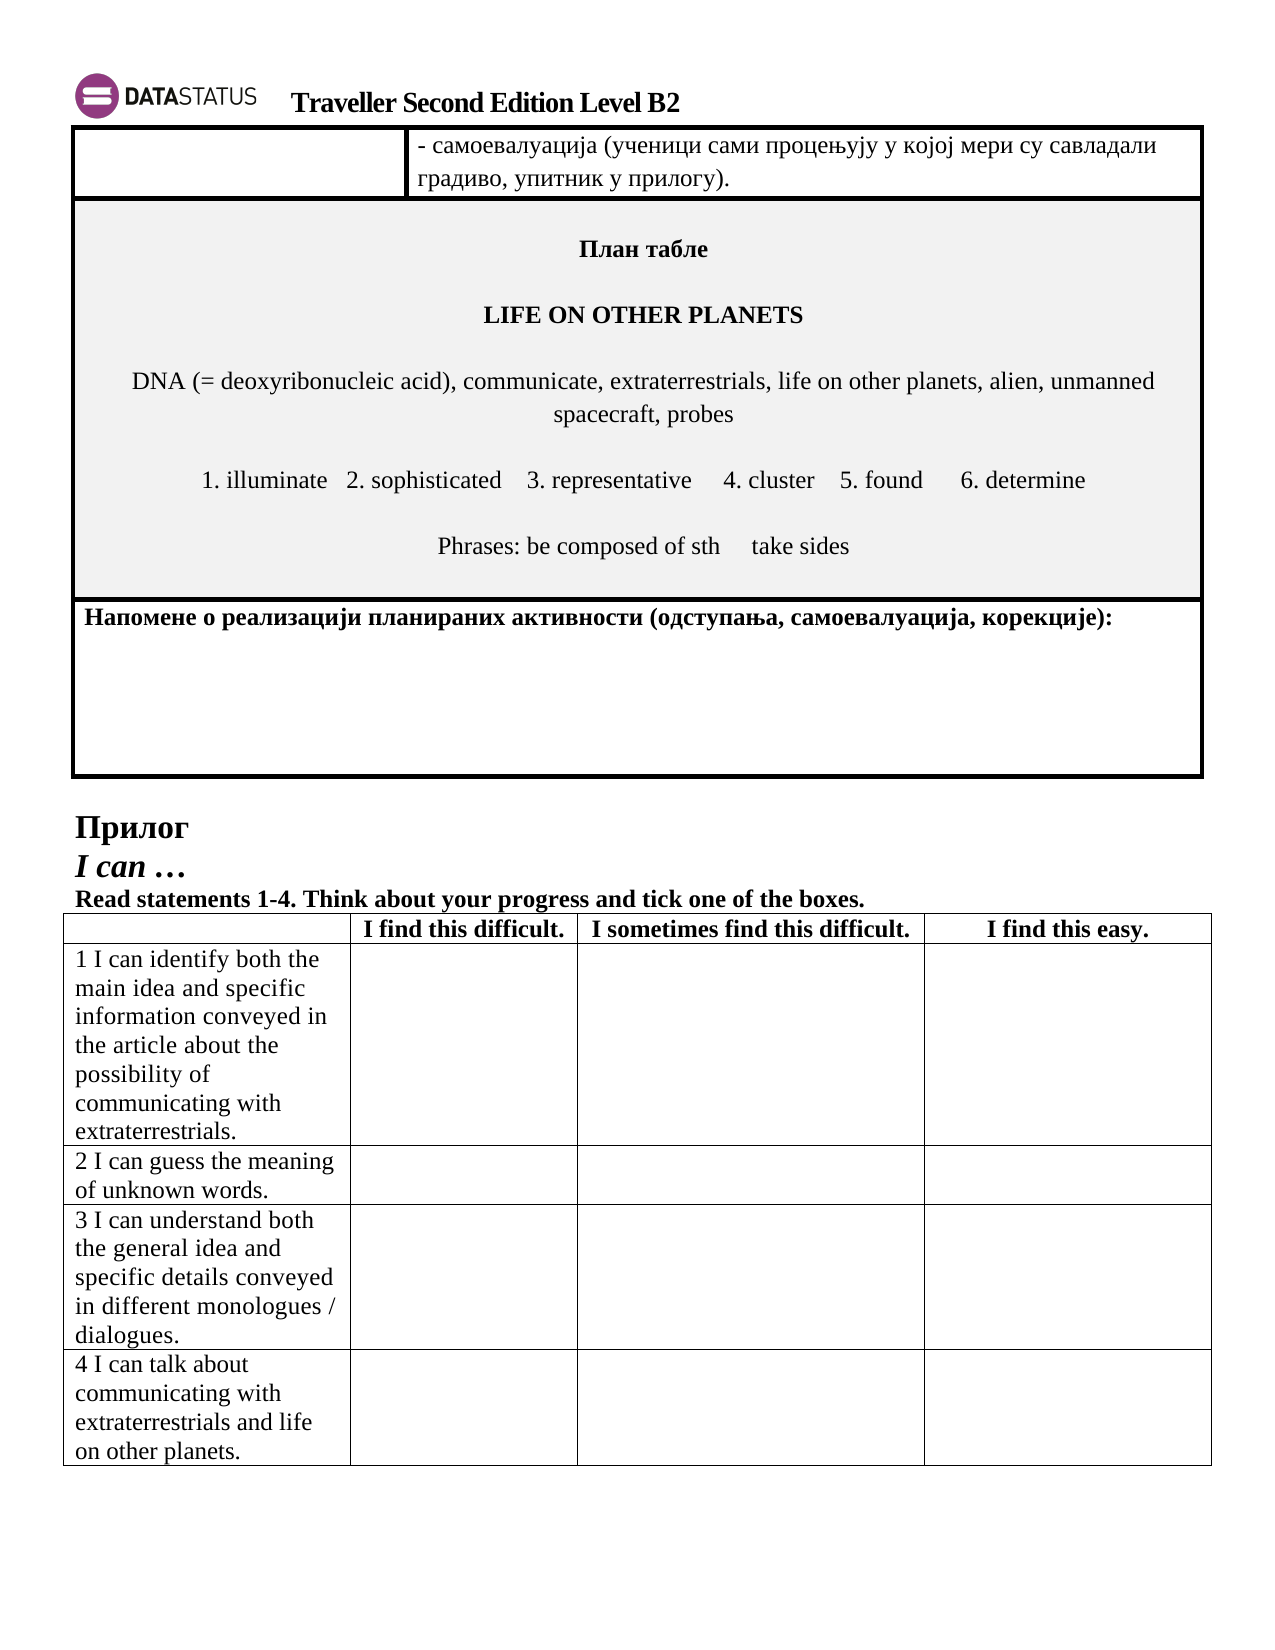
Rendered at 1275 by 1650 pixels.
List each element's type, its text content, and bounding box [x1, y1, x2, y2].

table_cell [578, 1146, 924, 1204]
table_cell [351, 1350, 577, 1464]
table_cell Напомене о реализацији планираних активности (одступања, самоевалуација, корекције): [75, 602, 1200, 774]
table_cell 4 I can talk about communicating with extraterrestrials and life on other planets. [64, 1350, 350, 1464]
table_cell [578, 1350, 924, 1464]
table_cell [75, 130, 404, 196]
table_cell [578, 1205, 924, 1348]
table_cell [409, 130, 1200, 196]
table_cell [578, 944, 924, 1145]
table_cell [351, 1146, 577, 1204]
table_cell [925, 944, 1211, 1145]
table_header I sometimes find this difficult. [578, 914, 924, 943]
table_cell План табле LIFE ON OTHER PLANETS DNA (= deoxyribonucleic acid), communicate, extraterrestrials, life on other planets, alien, unmanned spacecraft, probes 1. illuminate 2. sophisticated 3. representative 4. cluster 5. found 6. determine Phrases: be composed of sth take sides [75, 201, 1200, 597]
table_cell 3 I can understand both the general idea and specific details conveyed in different monologues / dialogues. [64, 1205, 350, 1348]
table_cell [351, 944, 577, 1145]
table_header I find this difficult. [351, 914, 577, 943]
text Прилог [75, 808, 1200, 846]
table_cell [925, 1205, 1211, 1348]
text Read statements 1-4. Think about your progress and tick one of the boxes. [75, 884, 1200, 913]
text I can … [75, 846, 1200, 884]
table_header [64, 914, 350, 943]
table_cell [925, 1146, 1211, 1204]
table_header I find this easy. [925, 914, 1211, 943]
table_cell 2 I can guess the meaning of unknown words. [64, 1146, 350, 1204]
picture [75, 73, 257, 119]
table_cell 1 I can identify both the main idea and specific information conveyed in the article about the possibility of communicating with extraterrestrials. [64, 944, 350, 1145]
table_cell [925, 1350, 1211, 1464]
table_cell [351, 1205, 577, 1348]
